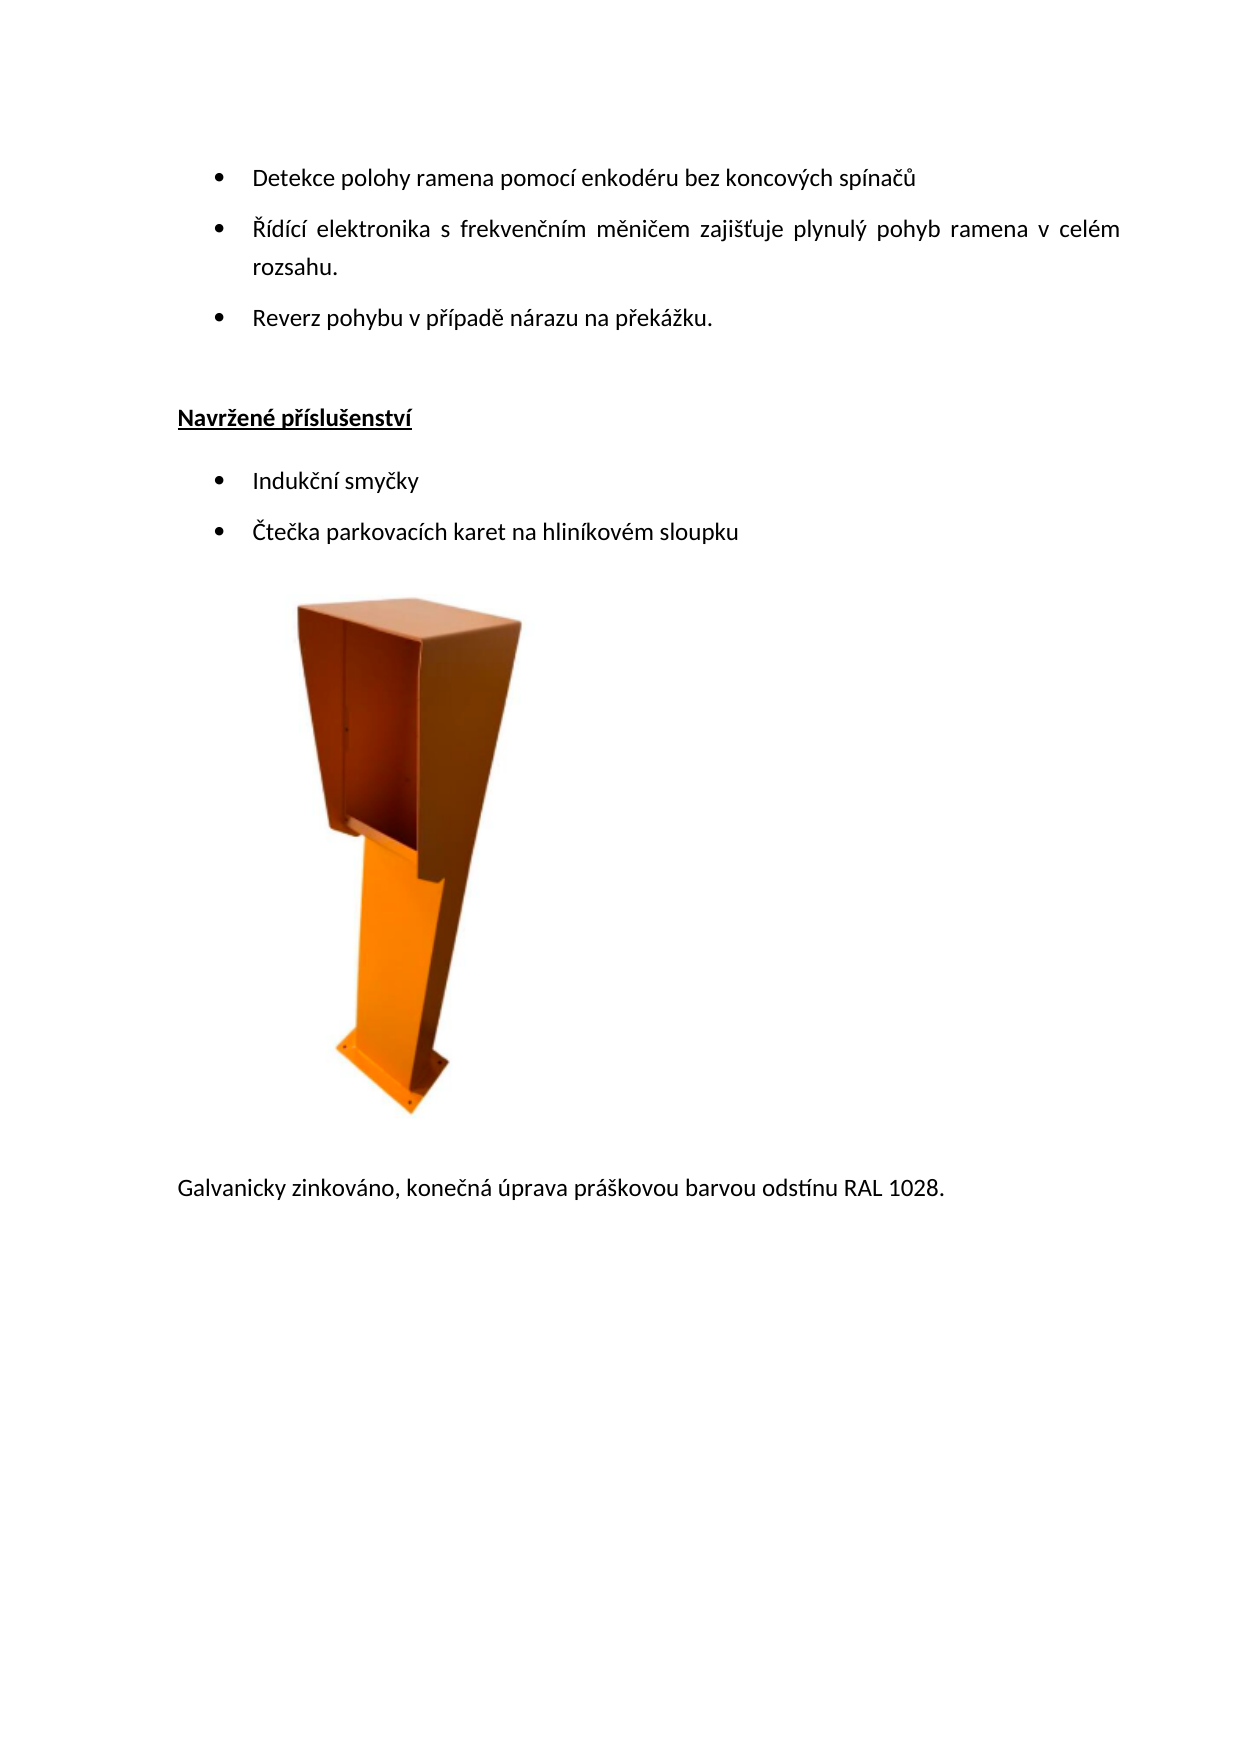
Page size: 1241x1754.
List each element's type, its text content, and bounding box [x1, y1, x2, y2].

list Čtečka parkovacích karet na hliníkovém sloupku [215, 516, 1122, 547]
list Reverz pohybu v případě nárazu na překážku. [215, 302, 1122, 332]
subtitle Navržené příslušenství [177, 402, 1122, 433]
list Detekce polohy ramena pomocí enkodéru bez koncových spínačů [215, 162, 1122, 193]
list Indukční smyčky [215, 466, 1122, 496]
picture [218, 568, 611, 1159]
text Galvanicky zinkováno, konečná úprava práškovou barvou odstínu RAL 1028. [177, 1172, 1122, 1203]
list Řídící elektronika s frekvenčním měničem zajišťuje plynulý pohyb ramena v celém rozsahu. [215, 213, 1122, 282]
